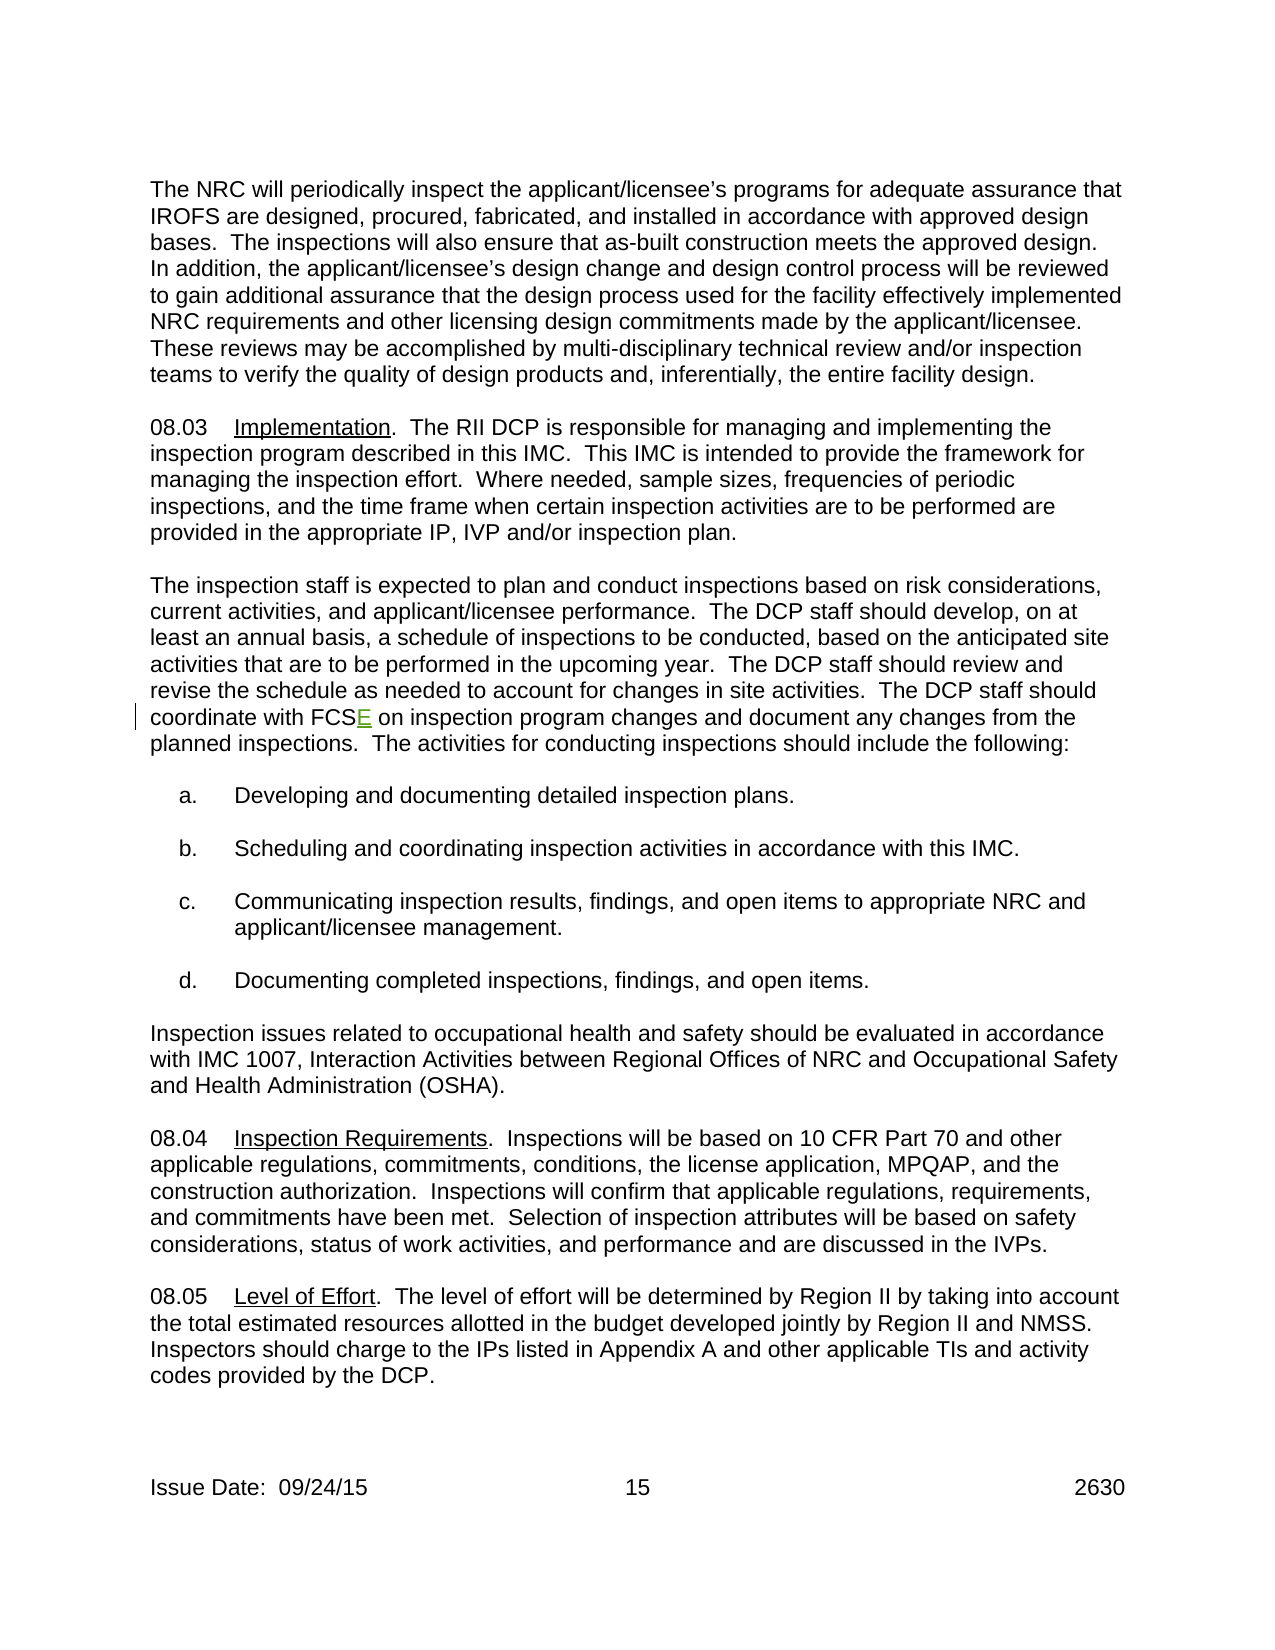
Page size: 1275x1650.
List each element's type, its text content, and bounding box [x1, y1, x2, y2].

text 08.05 Level of Effort. The level of effort will be determined by Region II by taking into account the total estimated resources allotted in the budget developed jointly by Region II and NMSS. Inspectors should charge to the IPs listed in Appendix A and other applicable TIs and activity codes provided by the DCP. [150, 1283, 1125, 1389]
text 08.04 Inspection Requirements. Inspections will be based on 10 CFR Part 70 and other applicable regulations, commitments, conditions, the license application, MPQAP, and the construction authorization. Inspections will confirm that applicable regulations, requirements, and commitments have been met. Selection of inspection attributes will be based on safety considerations, status of work activities, and performance and are discussed in the IVPs. [150, 1125, 1125, 1257]
text The inspection staff is expected to plan and conduct inspections based on risk considerations, current activities, and applicant/licensee performance. The DCP staff should develop, on at least an annual basis, a schedule of inspections to be conducted, based on the anticipated site activities that are to be performed in the upcoming year. The DCP staff should review and revise the schedule as needed to account for changes in site activities. The DCP staff should coordinate with FCS on inspection program changes and document any changes from the planned inspections. The activities for conducting inspections should include the following: [150, 572, 1125, 756]
text 08.03 Implementation. The RII DCP is responsible for managing and implementing the inspection program described in this IMC. This IMC is intended to provide the framework for managing the inspection effort. Where needed, sample sizes, frequencies of periodic inspections, and the time frame when certain inspection activities are to be performed are provided in the appropriate IP, IVP and/or inspection plan. [150, 413, 1125, 545]
text b. Scheduling and coordinating inspection activities in accordance with this IMC. [178, 835, 1125, 862]
text a. Developing and documenting detailed inspection plans. [178, 782, 1125, 809]
text Inspection issues related to occupational health and safety should be evaluated in accordance with IMC 1007, Interaction Activities between Regional Offices of NRC and Occupational Safety and Health Administration (OSHA). [150, 1020, 1125, 1099]
text The NRC will periodically inspect the applicant/licensee’s programs for adequate assurance that IROFS are designed, procured, fabricated, and installed in accordance with approved design bases. The inspections will also ensure that as-built construction meets the approved design. In addition, the applicant/licensee’s design change and design control process will be reviewed to gain additional assurance that the design process used for the facility effectively implemented NRC requirements and other licensing design commitments made by the applicant/licensee. These reviews may be accomplished by multi-disciplinary technical review and/or inspection teams to verify the quality of design products and, inferentially, the entire facility design. [150, 176, 1125, 387]
text c. Communicating inspection results, findings, and open items to appropriate NRC and applicant/licensee management. [178, 888, 1125, 941]
text d. Documenting completed inspections, findings, and open items. [178, 967, 1125, 993]
